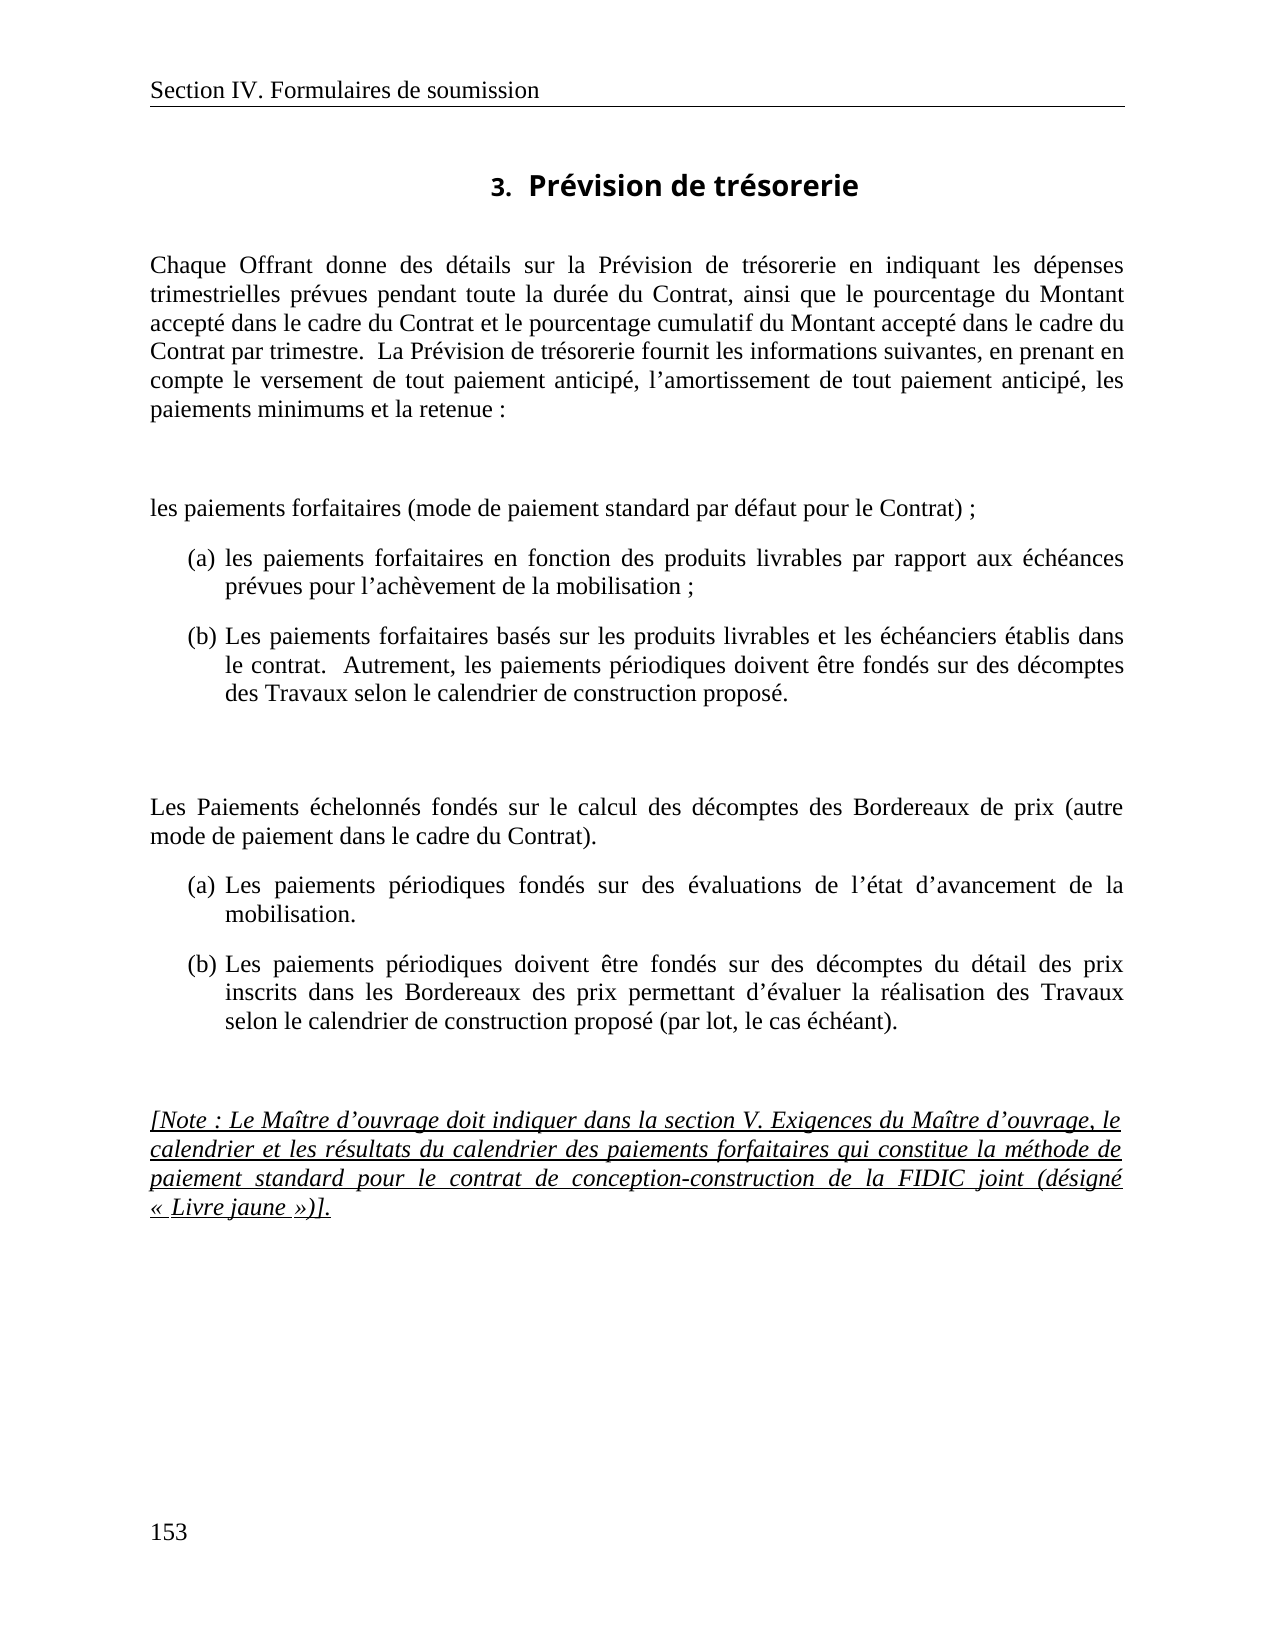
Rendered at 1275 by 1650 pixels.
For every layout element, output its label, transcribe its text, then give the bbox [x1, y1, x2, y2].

text les paiements forfaitaires (mode de paiement standard par défaut pour le Contrat) ; [150, 493, 1125, 522]
subtitle Prévision de trésorerie [225, 166, 1125, 205]
list Les paiements forfaitaires basés sur les produits livrables et les échéanciers établis dans le contrat. Autrement, les paiements périodiques doivent être fondés sur des décomptes des Travaux selon le calendrier de construction proposé. [187, 621, 1125, 707]
text [Note : Le Maître d’ouvrage doit indiquer dans la section V. Exigences du Maître d’ouvrage, le calendrier et les résultats du calendrier des paiements forfaitaires qui constitue la méthode de paiement standard pour le contrat de conception-construction de la FIDIC joint (désigné « Livre jaune »)]. [150, 1105, 1125, 1220]
text Chaque Offrant donne des détails sur la Prévision de trésorerie en indiquant les dépenses trimestrielles prévues pendant toute la durée du Contrat, ainsi que le pourcentage du Montant accepté dans le cadre du Contrat et le pourcentage cumulatif du Montant accepté dans le cadre du Contrat par trimestre. La Prévision de trésorerie fournit les informations suivantes, en prenant en compte le versement de tout paiement anticipé, l’amortissement de tout paiement anticipé, les paiements minimums et la retenue : [150, 250, 1125, 423]
text Les Paiements échelonnés fondés sur le calcul des décomptes des Bordereaux de prix (autre mode de paiement dans le cadre du Contrat). [150, 792, 1125, 849]
list Les paiements périodiques doivent être fondés sur des décomptes du détail des prix inscrits dans les Bordereaux des prix permettant d’évaluer la réalisation des Travaux selon le calendrier de construction proposé (par lot, le cas échéant). [187, 949, 1125, 1035]
list Les paiements périodiques fondés sur des évaluations de l’état d’avancement de la mobilisation. [187, 870, 1125, 928]
list les paiements forfaitaires en fonction des produits livrables par rapport aux échéances prévues pour l’achèvement de la mobilisation ; [187, 543, 1125, 600]
